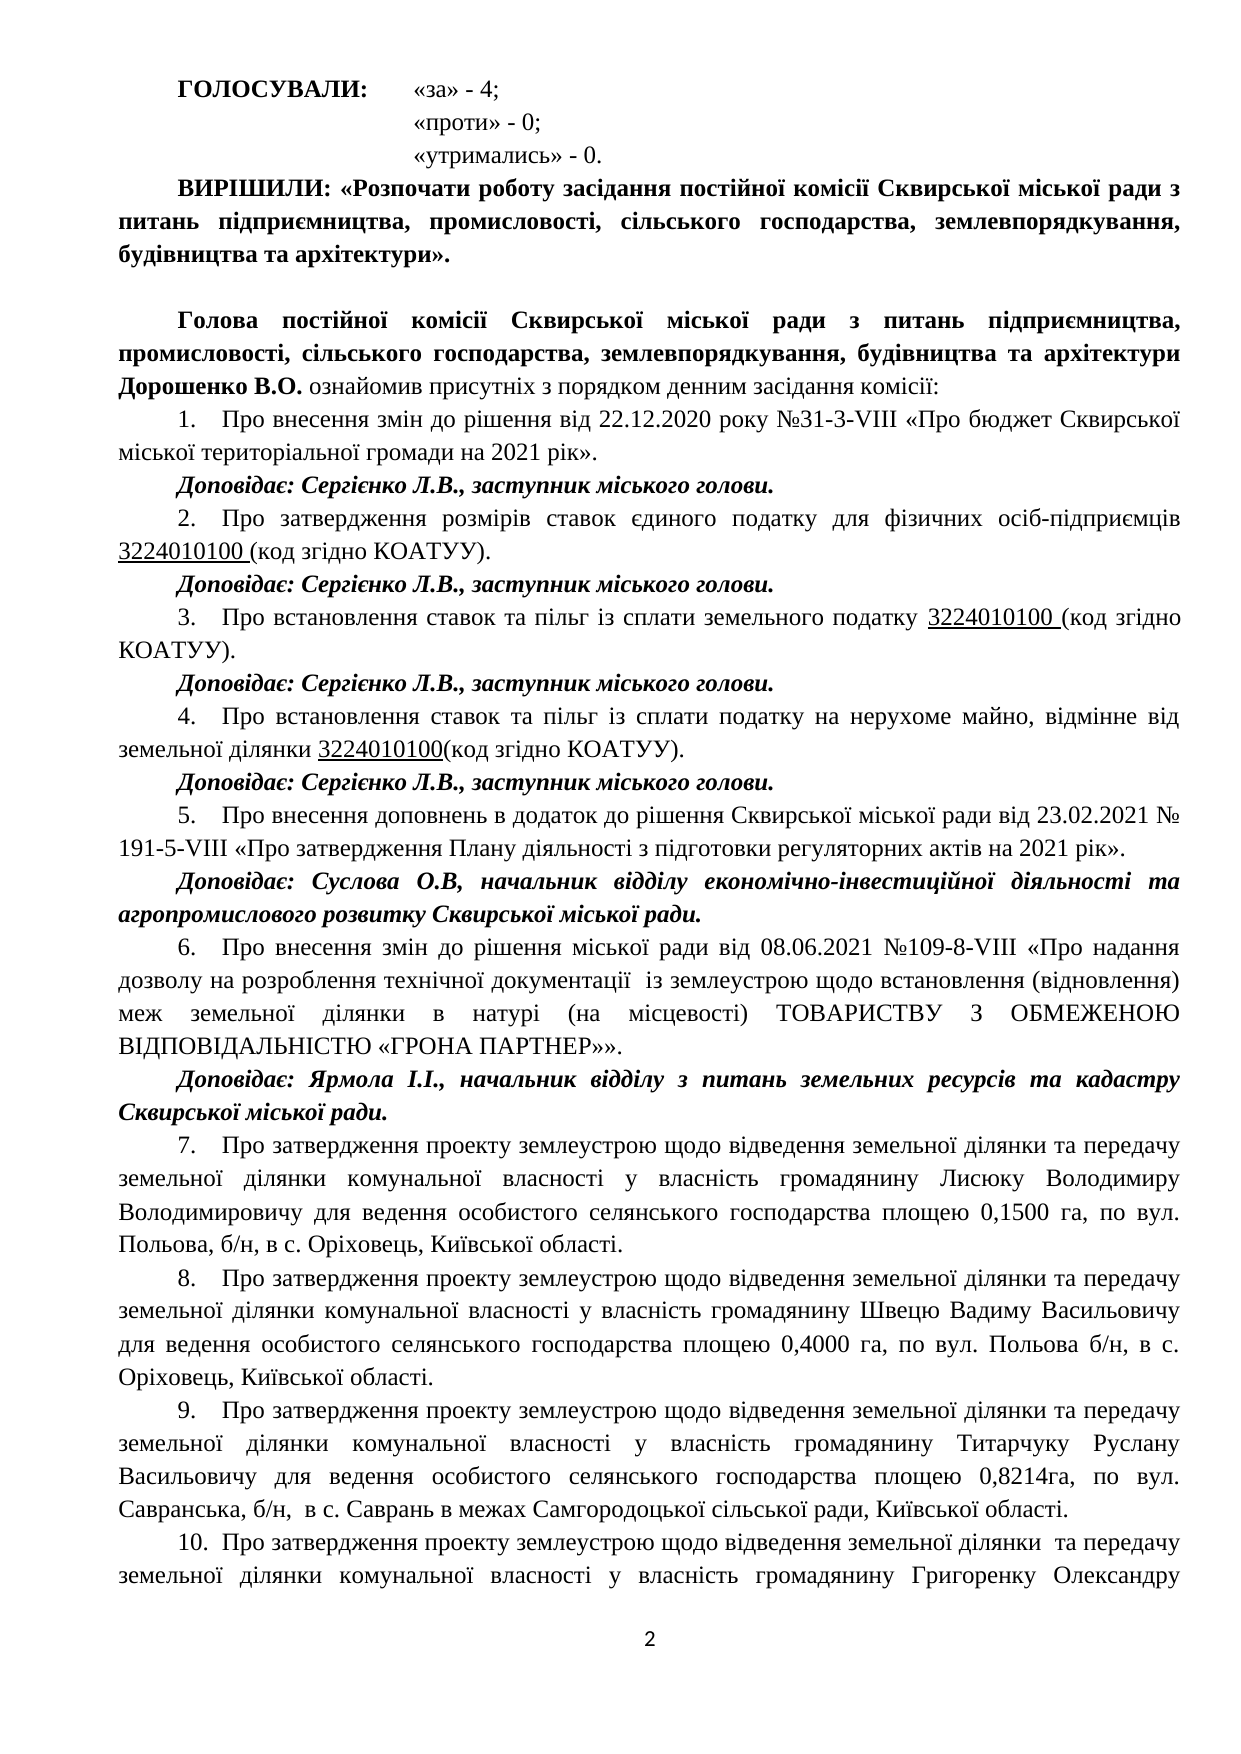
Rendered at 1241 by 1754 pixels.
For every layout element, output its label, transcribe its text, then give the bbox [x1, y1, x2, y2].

text Доповідає: Сергієнко Л.В., заступник міського голови. [118, 569, 1181, 598]
list Про затвердження проекту землеустрою щодо відведення земельної ділянки та передачу земельної ділянки комунальної власності у власність громадянину Швецю Вадиму Васильовичу для ведення особистого селянського господарства площею 0,4000 га, по вул. Польова б/н, в с. Оріховець, Київської області. [118, 1263, 1181, 1390]
text Доповідає: Сергієнко Л.В., заступник міського голови. [118, 767, 1181, 796]
text ГОЛОСУВАЛИ: «за» - 4; [118, 74, 1181, 103]
text «утримались» - 0. [118, 140, 1181, 169]
list Про внесення доповнень в додаток до рішення Сквирської міської ради від 23.02.2021 № 191-5-VIII «Про затвердження Плану діяльності з підготовки регуляторних актів на 2021 рік». [118, 800, 1181, 862]
list Про затвердження проекту землеустрою щодо відведення земельної ділянки та передачу земельної ділянки комунальної власності у власність громадянину Титарчуку Руслану Васильовичу для ведення особистого селянського господарства площею 0,8214га, по вул. Савранська, б/н, в с. Саврань в межах Самгородоцької сільської ради, Київської області. [118, 1395, 1181, 1522]
list Про встановлення ставок та пільг із сплати земельного податку 3224010100 (код згідно КОАТУУ). [118, 602, 1181, 664]
text Голова постійної комісії Сквирської міської ради з питань підприємництва, промисловості, сільського господарства, землевпорядкування, будівництва та архітектури Дорошенко В.О. ознайомив присутніх з порядком денним засідання комісії: [118, 305, 1181, 400]
list Про внесення змін до рішення від 22.12.2020 року №31-3-VIII «Про бюджет Сквирської міської територіальної громади на 2021 рік». [118, 404, 1181, 466]
list ВИРІШИЛИ: «Розпочати роботу засідання постійної комісії Сквирської міської ради з питань підприємництва, промисловості, сільського господарства, землевпорядкування, будівництва та архітектури». [118, 173, 1181, 268]
list Про затвердження розмірів ставок єдиного податку для фізичних осіб-підприємців 3224010100 (код згідно КОАТУУ). [118, 503, 1181, 565]
list Доповідає: Суслова О.В, начальник відділу економічно-інвестиційної діяльності та агропромислового розвитку Сквирської міської ради. [118, 866, 1181, 928]
text Доповідає: Сергієнко Л.В., заступник міського голови. [118, 470, 1181, 499]
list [118, 1527, 1181, 1588]
text «проти» - 0; [118, 107, 1181, 136]
text Доповідає: Сергієнко Л.В., заступник міського голови. [118, 668, 1181, 697]
list Про встановлення ставок та пільг із сплати податку на нерухоме майно, відмінне від земельної ділянки 3224010100(код згідно КОАТУУ). [118, 701, 1181, 763]
text Доповідає: Ярмола І.І., начальник відділу з питань земельних ресурсів та кадастру Сквирської міської ради. [118, 1064, 1181, 1126]
list Про затвердження проекту землеустрою щодо відведення земельної ділянки та передачу земельної ділянки комунальної власності у власність громадянину Лисюку Володимиру Володимировичу для ведення особистого селянського господарства площею 0,1500 га, по вул. Польова, б/н, в с. Оріховець, Київської області. [118, 1131, 1181, 1258]
list Про внесення змін до рішення міської ради від 08.06.2021 №109-8-VIII «Про надання дозволу на розроблення технічної документації із землеустрою щодо встановлення (відновлення) меж земельної ділянки в натурі (на місцевості) ТОВАРИСТВУ З ОБМЕЖЕНОЮ ВІДПОВІДАЛЬНІСТЮ «ГРОНА ПАРТНЕР»». [118, 932, 1181, 1060]
